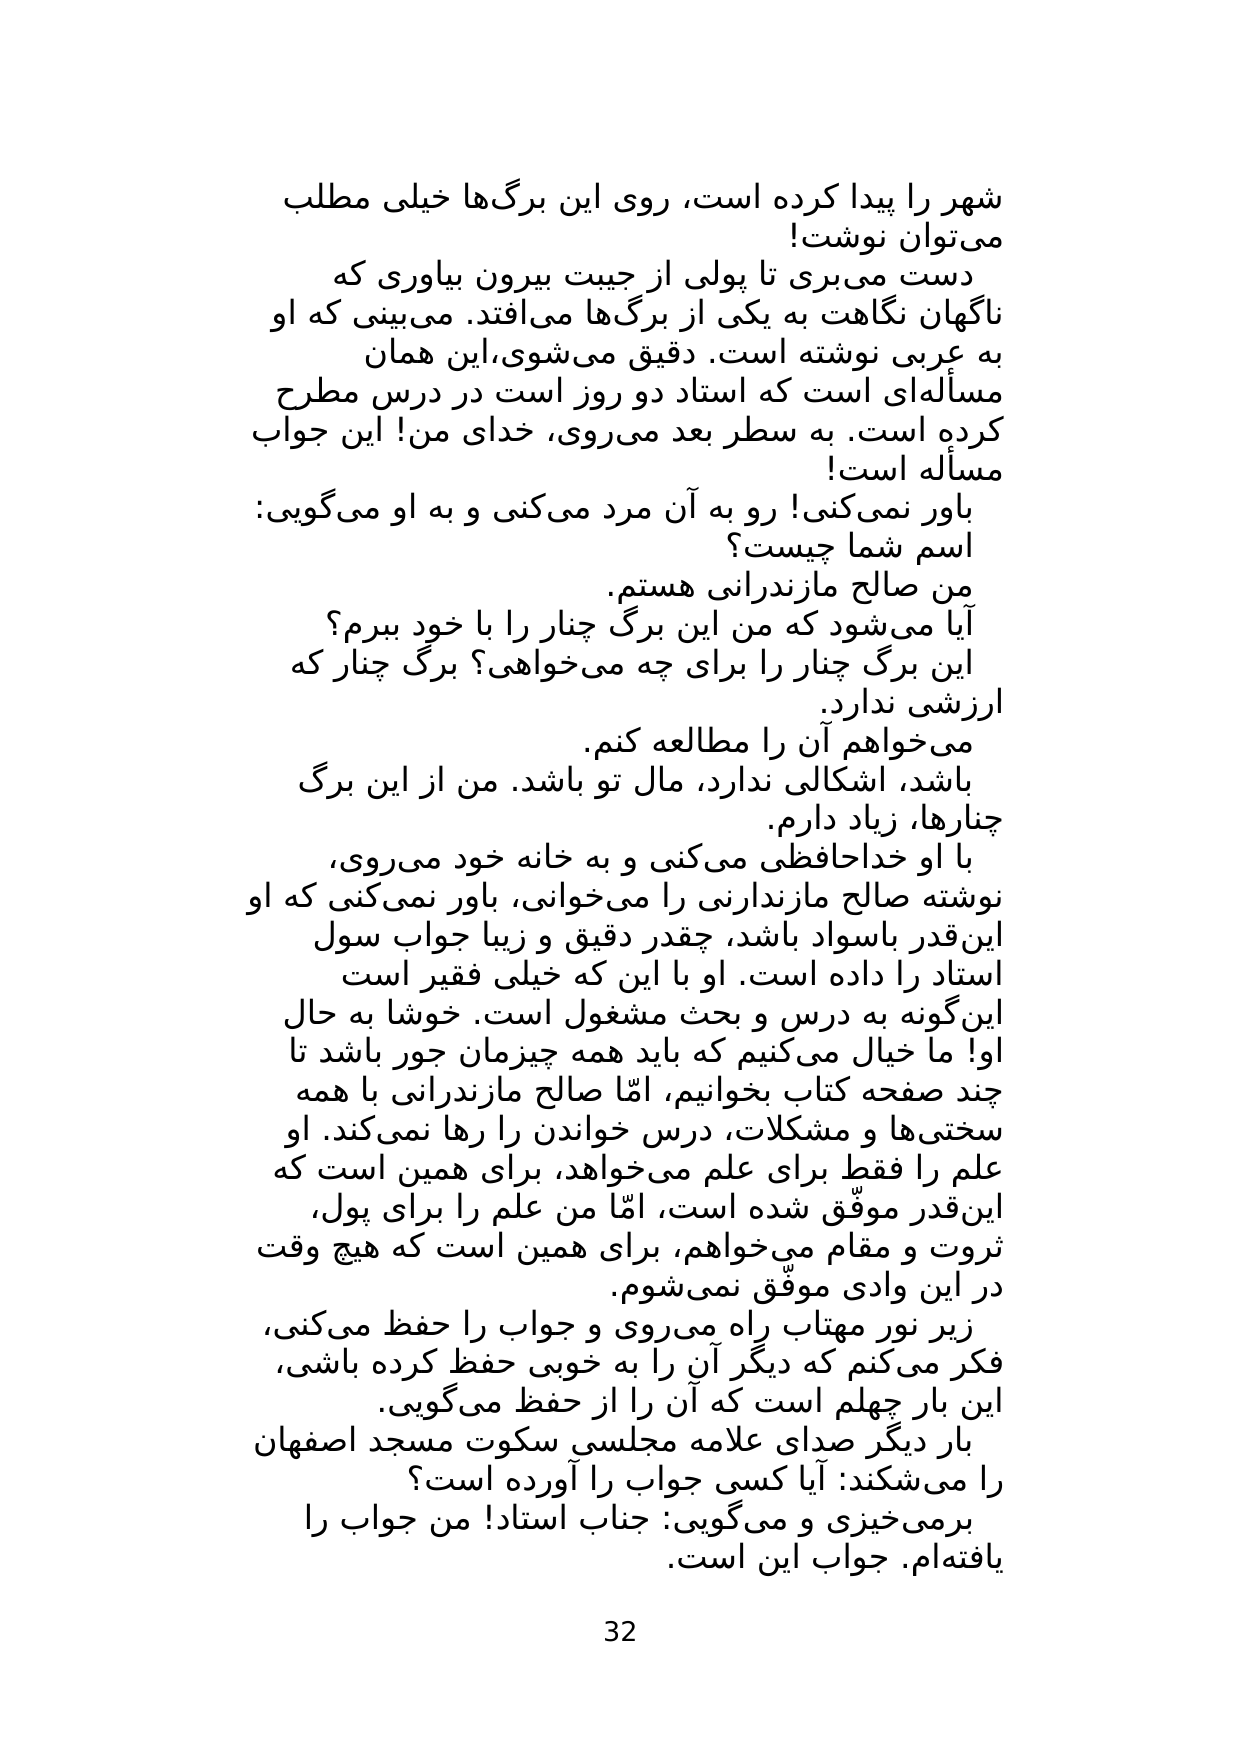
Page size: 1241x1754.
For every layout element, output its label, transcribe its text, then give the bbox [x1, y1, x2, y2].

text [236, 177, 1004, 255]
text با او خداحافظی می‌کنی و به خانه خود می‌روی، نوشته صالح مازندارنی را می‌خوانی، باور نمی‌کنی که او این‌قدر باسواد باشد، چقدر دقیق و زیبا جواب سول استاد را داده است. او با این که خیلی فقیر است این‌گونه به درس و بحث مشغول است. خوشا به حال او! ما خیال می‌کنیم که باید همه چیزمان جور باشد تا چند صفحه کتاب بخوانیم، امّا صالح مازندرانی با همه سختی‌ها و مشکلات، درس خواندن را رها نمی‌کند. او علم را فقط برای علم می‌خواهد، برای همین است که این‌قدر موفّق شده است، امّا من علم را برای پول، ثروت و مقام می‌خواهم، برای همین است که هیچ وقت در این وادی موفّق نمی‌شوم. [236, 838, 1004, 1304]
text آیا می‌شود که من این برگ چنار را با خود ببرم؟ [236, 604, 1004, 643]
text زیر نور مهتاب راه می‌روی و جواب را حفظ می‌کنی، فکر می‌کنم که دیگر آن را به خوبی حفظ کرده باشی، این بار چهلم است که آن را از حفظ می‌گویی. [236, 1304, 1004, 1421]
text دست می‌بری تا پولی از جیبت بیرون بیاوری که ناگهان نگاهت به یکی از برگ‌ها می‌افتد. می‌بینی که او به عربی نوشته است. دقیق می‌شوی،این همان مسأله‌ای است که استاد دو روز است در درس مطرح کرده است. به سطر بعد می‌روی، خدای من! این جواب مسأله است! [236, 255, 1004, 488]
text اسم شما چیست؟ [236, 527, 1004, 566]
text این برگ چنار را برای چه می‌خواهی؟ برگ چنار که ارزشی ندارد. [236, 643, 1004, 721]
text برمی‌خیزی و می‌گویی: جناب استاد! من جواب را یافته‌ام. جواب این است. [236, 1498, 1004, 1576]
text می‌خواهم آن را مطالعه کنم. [236, 721, 1004, 760]
text باور نمی‌کنی! رو به آن مرد می‌کنی و به او می‌گویی: [236, 488, 1004, 527]
text باشد، اشکالی ندارد، مال تو باشد. من از این برگ چنارها، زیاد دارم. [236, 760, 1004, 838]
text من صالح مازندرانی هستم. [236, 566, 1004, 604]
text بار دیگر صدای علامه مجلسی سکوت مسجد اصفهان را می‌شکند: آیا کسی جواب را آورده است؟ [236, 1421, 1004, 1498]
